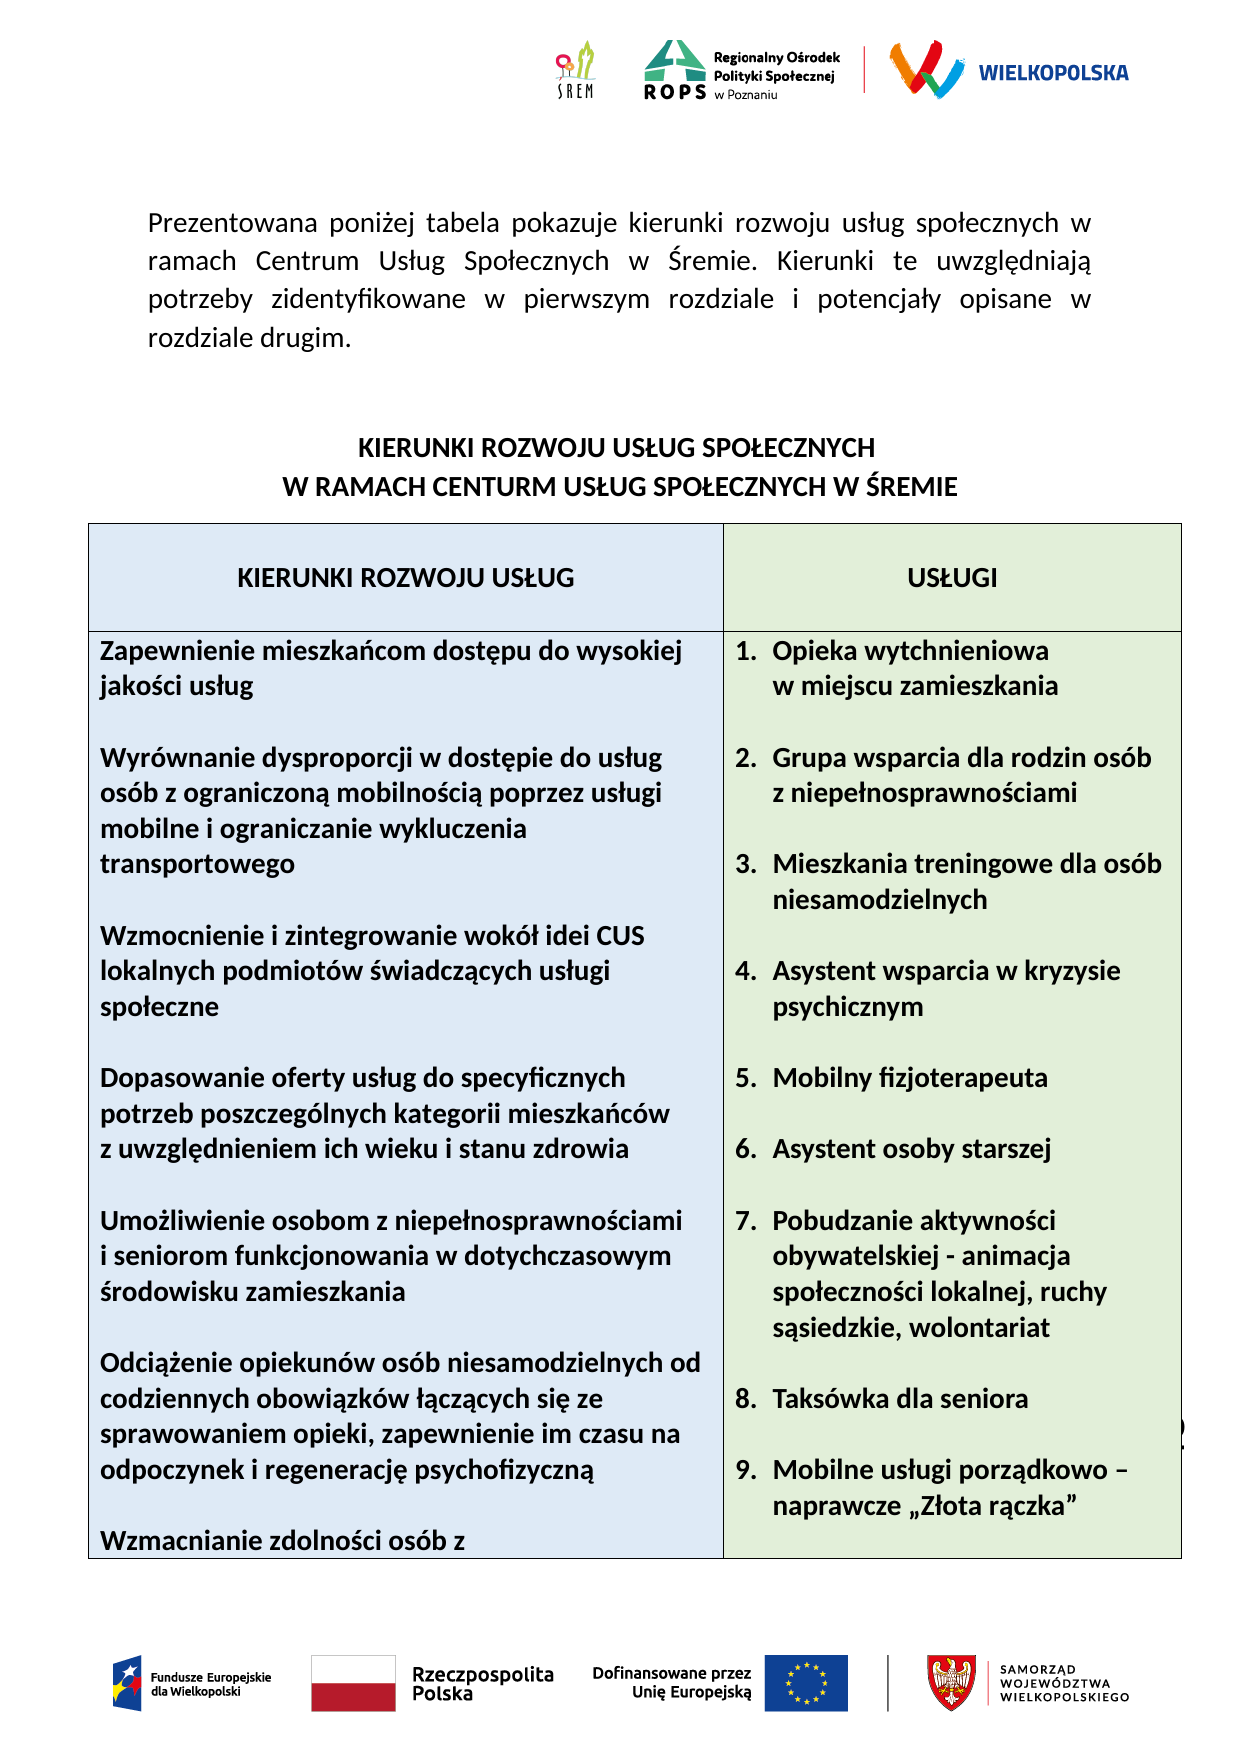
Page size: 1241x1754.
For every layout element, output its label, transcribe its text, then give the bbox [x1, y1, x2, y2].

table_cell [89, 632, 723, 1558]
picture [12, 10, 1238, 128]
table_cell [724, 632, 1181, 1558]
table_header USŁUGI [724, 524, 1181, 631]
picture [1, 1624, 1239, 1744]
table_header KIERUNKI ROZWOJU USŁUG [89, 524, 723, 631]
text KIERUNKI ROZWOJU USŁUG SPOŁECZNYCH W RAMACH CENTURM USŁUG SPOŁECZNYCH W ŚREMIE [148, 429, 1093, 503]
text Prezentowana poniżej tabela pokazuje kierunki rozwoju usług społecznych w ramach Centrum Usług Społecznych w Śremie. Kierunki te uwzględniają potrzeby zidentyfikowane w pierwszym rozdziale i potencjały opisane w rozdziale drugim. [148, 204, 1093, 355]
